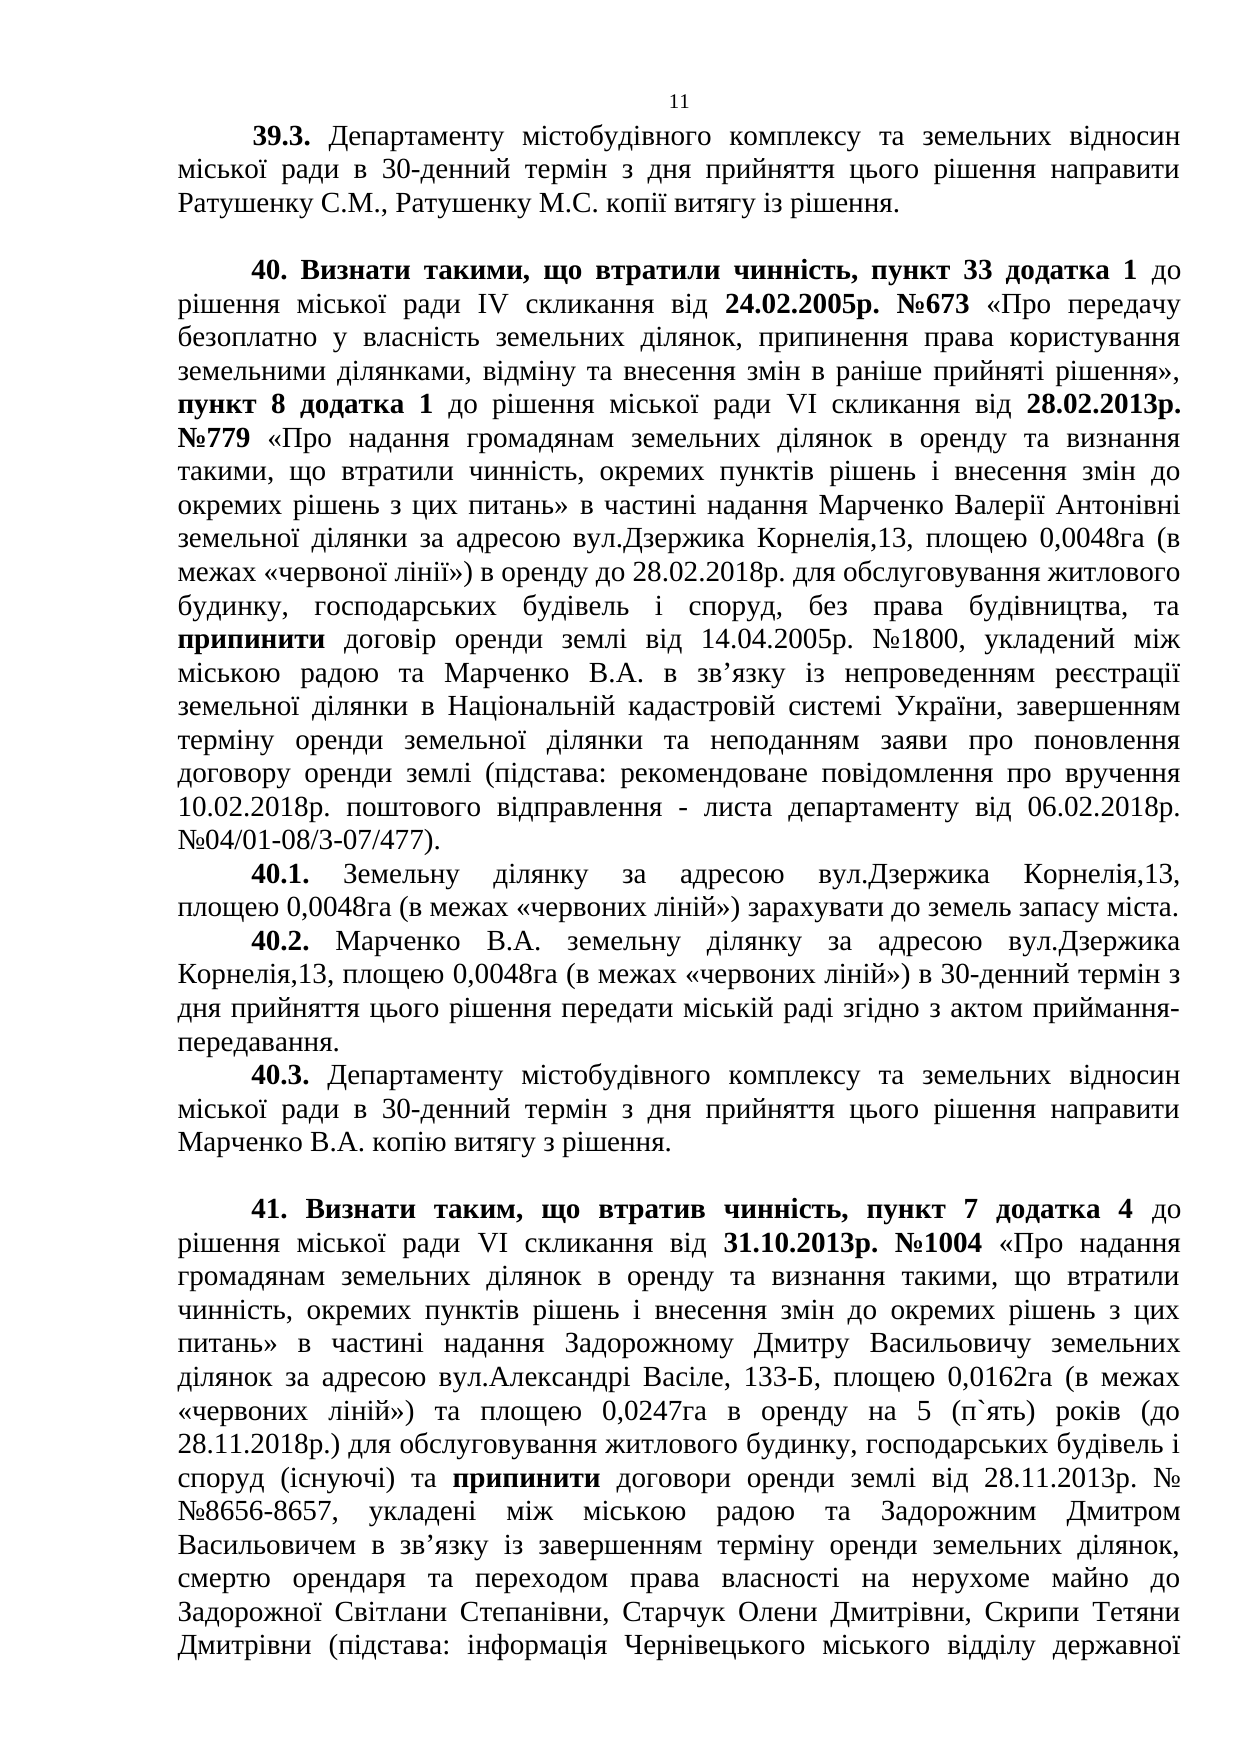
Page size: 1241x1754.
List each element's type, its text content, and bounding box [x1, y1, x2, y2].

text 40.1. Земельну ділянку за адресою вул.Дзержика Корнелія,13, площею 0,0048га (в межах «червоних ліній») зарахувати до земель запасу міста. [177, 856, 1181, 923]
text 40.2. Марченко В.А. земельну ділянку за адресою вул.Дзержика Корнелія,13, площею 0,0048га (в межах «червоних ліній») в 30-денний термін з дня прийняття цього рішення передати міській раді згідно з актом приймання-передавання. [177, 923, 1181, 1057]
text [177, 1191, 1181, 1661]
text 39.3. Департаменту містобудівного комплексу та земельних відносин міської ради в 30-денний термін з дня прийняття цього рішення направити Ратушенку С.М., Ратушенку М.С. копії витягу із рішення. [177, 118, 1181, 219]
text 40. Визнати такими, що втратили чинність, пункт 33 додатка 1 до рішення міської ради ІV скликання від 24.02.2005р. №673 «Про передачу безоплатно у власність земельних ділянок, припинення права користування земельними ділянками, відміну та внесення змін в раніше прийняті рішення», пункт 8 додатка 1 до рішення міської ради VІ скликання від 28.02.2013р. №779 «Про надання громадянам земельних ділянок в оренду та визнання такими, що втратили чинність, окремих пунктів рішень і внесення змін до окремих рішень з цих питань» в частині надання Марченко Валерії Антонівні земельної ділянки за адресою вул.Дзержика Корнелія,13, площею 0,0048га (в межах «червоної лінії») в оренду до 28.02.2018р. для обслуговування житлового будинку, господарських будівель і споруд, без права будівництва, та припинити договір оренди землі від 14.04.2005р. №1800, укладений між міською радою та Марченко В.А. в зв’язку із непроведенням реєстрації земельної ділянки в Національній кадастровій системі України, завершенням терміну оренди земельної ділянки та неподанням заяви про поновлення договору оренди землі (підстава: рекомендоване повідомлення про вручення 10.02.2018р. поштового відправлення - листа департаменту від 06.02.2018р. №04/01-08/3-07/477). [177, 252, 1181, 856]
text 40.3. Департаменту містобудівного комплексу та земельних відносин міської ради в 30-денний термін з дня прийняття цього рішення направити Марченко В.А. копію витягу з рішення. [177, 1057, 1181, 1158]
